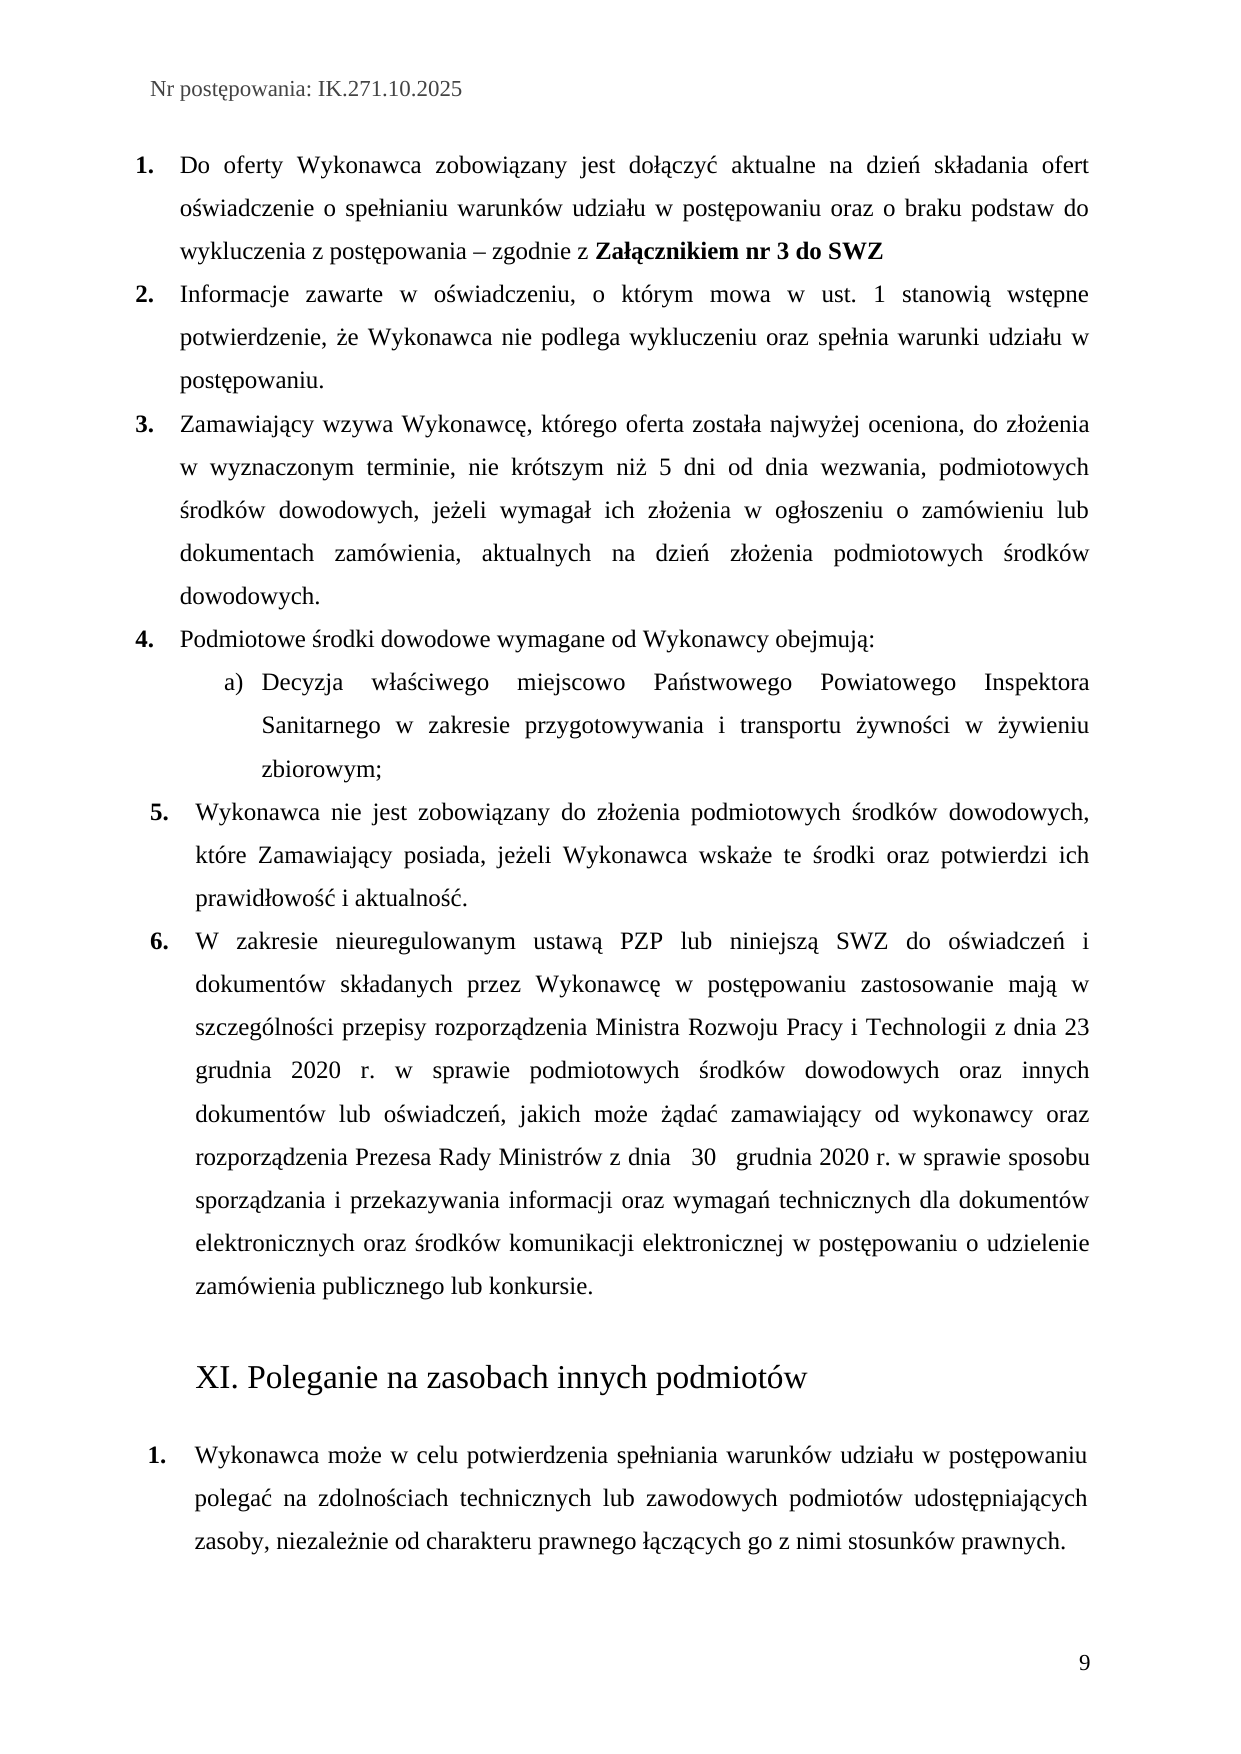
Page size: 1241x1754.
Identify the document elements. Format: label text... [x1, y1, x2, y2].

list W zakresie nieuregulowanym ustawą PZP lub niniejszą SWZ do oświadczeń i dokumentów składanych przez Wykonawcę w postępowaniu zastosowanie mają w szczególności przepisy rozporządzenia Ministra Rozwoju Pracy i Technologii z dnia 23 grudnia 2020 r. w sprawie podmiotowych środków dowodowych oraz innych dokumentów lub oświadczeń, jakich może żądać zamawiający od wykonawcy oraz rozporządzenia Prezesa Rady Ministrów z dnia 30 grudnia 2020 r. w sprawie sposobu sporządzania i przekazywania informacji oraz wymagań technicznych dla dokumentów elektronicznych oraz środków komunikacji elektronicznej w postępowaniu o udzielenie zamówienia publicznego lub konkursie. [150, 926, 1090, 1300]
list Zamawiający wzywa Wykonawcę, którego oferta została najwyżej oceniona, do złożenia w wyznaczonym terminie, nie krótszym niż 5 dni od dnia wezwania, podmiotowych środków dowodowych, jeżeli wymagał ich złożenia w ogłoszeniu o zamówieniu lub dokumentach zamówienia, aktualnych na dzień złożenia podmiotowych środków dowodowych. [135, 409, 1090, 610]
list Informacje zawarte w oświadczeniu, o którym mowa w ust. 1 stanowią wstępne potwierdzenie, że Wykonawca nie podlega wykluczeniu oraz spełnia warunki udziału w postępowaniu. [135, 279, 1090, 394]
list Do oferty Wykonawca zobowiązany jest dołączyć aktualne na dzień składania ofert oświadczenie o spełnianiu warunków udziału w postępowaniu oraz o braku podstaw do wykluczenia z postępowania – zgodnie z Załącznikiem nr 3 do SWZ [135, 150, 1090, 265]
list Wykonawca może w celu potwierdzenia spełniania warunków udziału w postępowaniu polegać na zdolnościach technicznych lub zawodowych podmiotów udostępniających zasoby, niezależnie od charakteru prawnego łączących go z nimi stosunków prawnych. [147, 1440, 1088, 1555]
list Wykonawca nie jest zobowiązany do złożenia podmiotowych środków dowodowych, które Zamawiający posiada, jeżeli Wykonawca wskaże te środki oraz potwierdzi ich prawidłowość i aktualność. [150, 797, 1090, 912]
list Decyzja właściwego miejscowo Państwowego Powiatowego Inspektora Sanitarnego w zakresie przygotowywania i transportu żywności w żywieniu zbiorowym; [224, 667, 1090, 782]
list Podmiotowe środki dowodowe wymagane od Wykonawcy obejmują: [135, 624, 1090, 653]
text XI. Poleganie na zasobach innych podmiotów [195, 1357, 1090, 1396]
